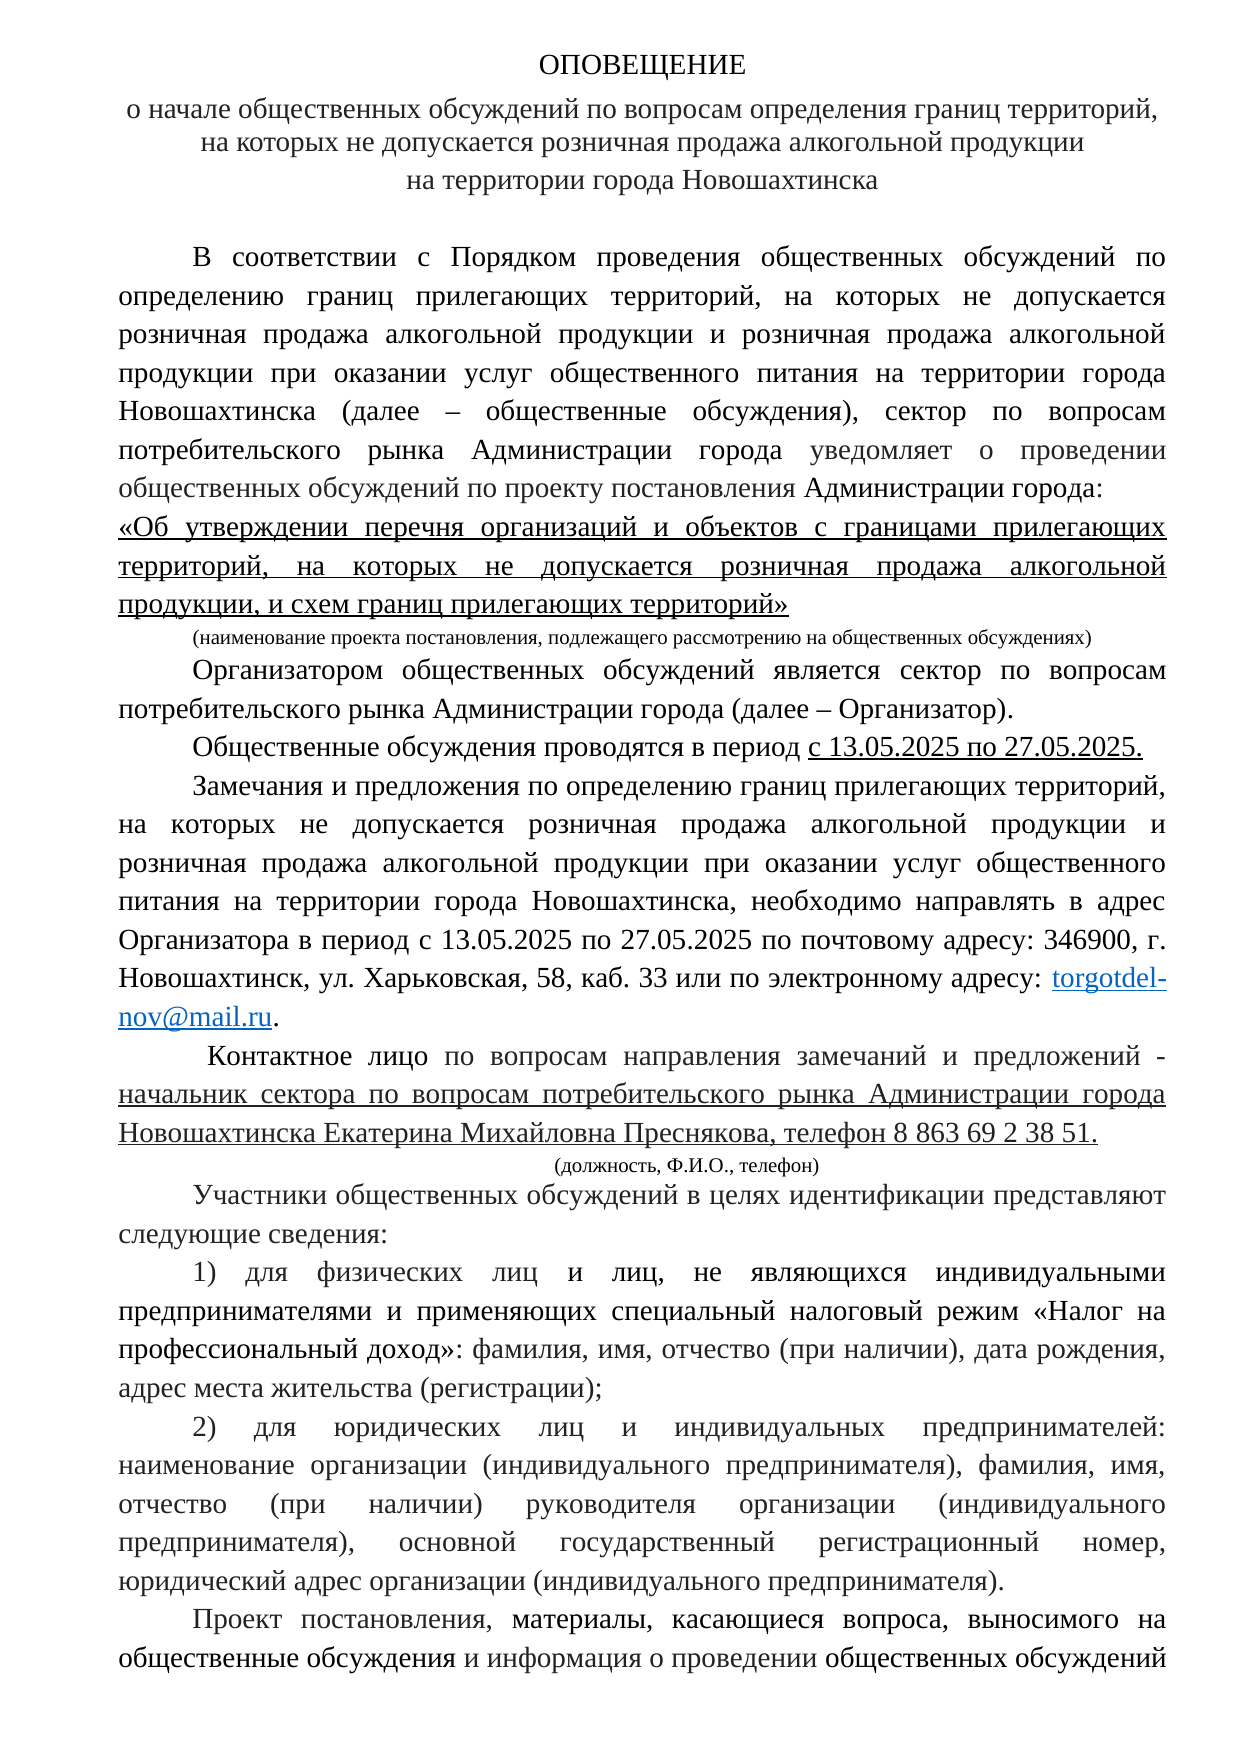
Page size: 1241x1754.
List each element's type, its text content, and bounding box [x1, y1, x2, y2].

text 1) для физических лиц и лиц, не являющихся индивидуальными предпринимателями и применяющих специальный налоговый режим «Налог на профессиональный доход»: фамилия, имя, отчество (при наличии), дата рождения, адрес места жительства (регистрации); [118, 1254, 1167, 1404]
list ОПОВЕЩЕНИЕ [118, 47, 1167, 81]
text В соответствии с Порядком проведения общественных обсуждений по определению границ прилегающих территорий, на которых не допускается розничная продажа алкогольной продукции и розничная продажа алкогольной продукции при оказании услуг общественного питания на территории города Новошахтинска (далее – общественные обсуждения), сектор по вопросам потребительского рынка Администрации города уведомляет о проведении общественных обсуждений по проекту постановления Администрации города: [118, 239, 1167, 504]
list о начале общественных обсуждений по вопросам определения границ территорий, на которых не допускается розничная продажа алкогольной продукции [118, 91, 1167, 158]
text (должность, Ф.И.О., телефон) [118, 1153, 1167, 1177]
text Замечания и предложения по определению границ прилегающих территорий, на которых не допускается розничная продажа алкогольной продукции и розничная продажа алкогольной продукции при оказании услуг общественного питания на территории города Новошахтинска, необходимо направлять в адрес Организатора в период с 13.05.2025 по 27.05.2025 по почтовому адресу: 346900, г. Новошахтинск, ул. Харьковская, 58, каб. 33 или по электронному адресу: torgotdel-nov@mail.ru. [118, 768, 1167, 1033]
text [118, 1601, 1167, 1673]
text «Об утверждении перечня организаций и объектов с границами прилегающих территорий, на которых не допускается розничная продажа алкогольной продукции, и схем границ прилегающих территорий» [118, 509, 1167, 538]
text 2) для юридических лиц и индивидуальных предпринимателей: наименование организации (индивидуального предпринимателя), фамилия, имя, отчество (при наличии) руководителя организации (индивидуального предпринимателя), основной государственный регистрационный номер, юридический адрес организации (индивидуального предпринимателя). [118, 1409, 1167, 1596]
text Общественные обсуждения проводятся в период с 13.05.2025 по 27.05.2025. [118, 729, 1167, 763]
text Организатором общественных обсуждений является сектор по вопросам потребительского рынка Администрации города (далее – Организатор). [118, 652, 1167, 724]
text Участники общественных обсуждений в целях идентификации представляют следующие сведения: [118, 1177, 1167, 1249]
text (наименование проекта постановления, подлежащего рассмотрению на общественных обсуждениях) [118, 625, 1167, 649]
list на территории города Новошахтинска [118, 162, 1167, 196]
text Контактное лицо по вопросам направления замечаний и предложений - начальник сектора по вопросам потребительского рынка Администрации города Новошахтинска Екатерина Михайловна Преснякова, телефон 8 863 69 2 38 51. [118, 1038, 1167, 1148]
text «Об утверждении перечня организаций и объектов с границами прилегающих территорий, на которых не допускается розничная продажа алкогольной продукции, и схем границ прилегающих территорий» [118, 578, 1167, 620]
text «Об утверждении перечня организаций и объектов с границами прилегающих территорий, на которых не допускается розничная продажа алкогольной продукции, и схем границ прилегающих территорий» [118, 540, 1167, 577]
